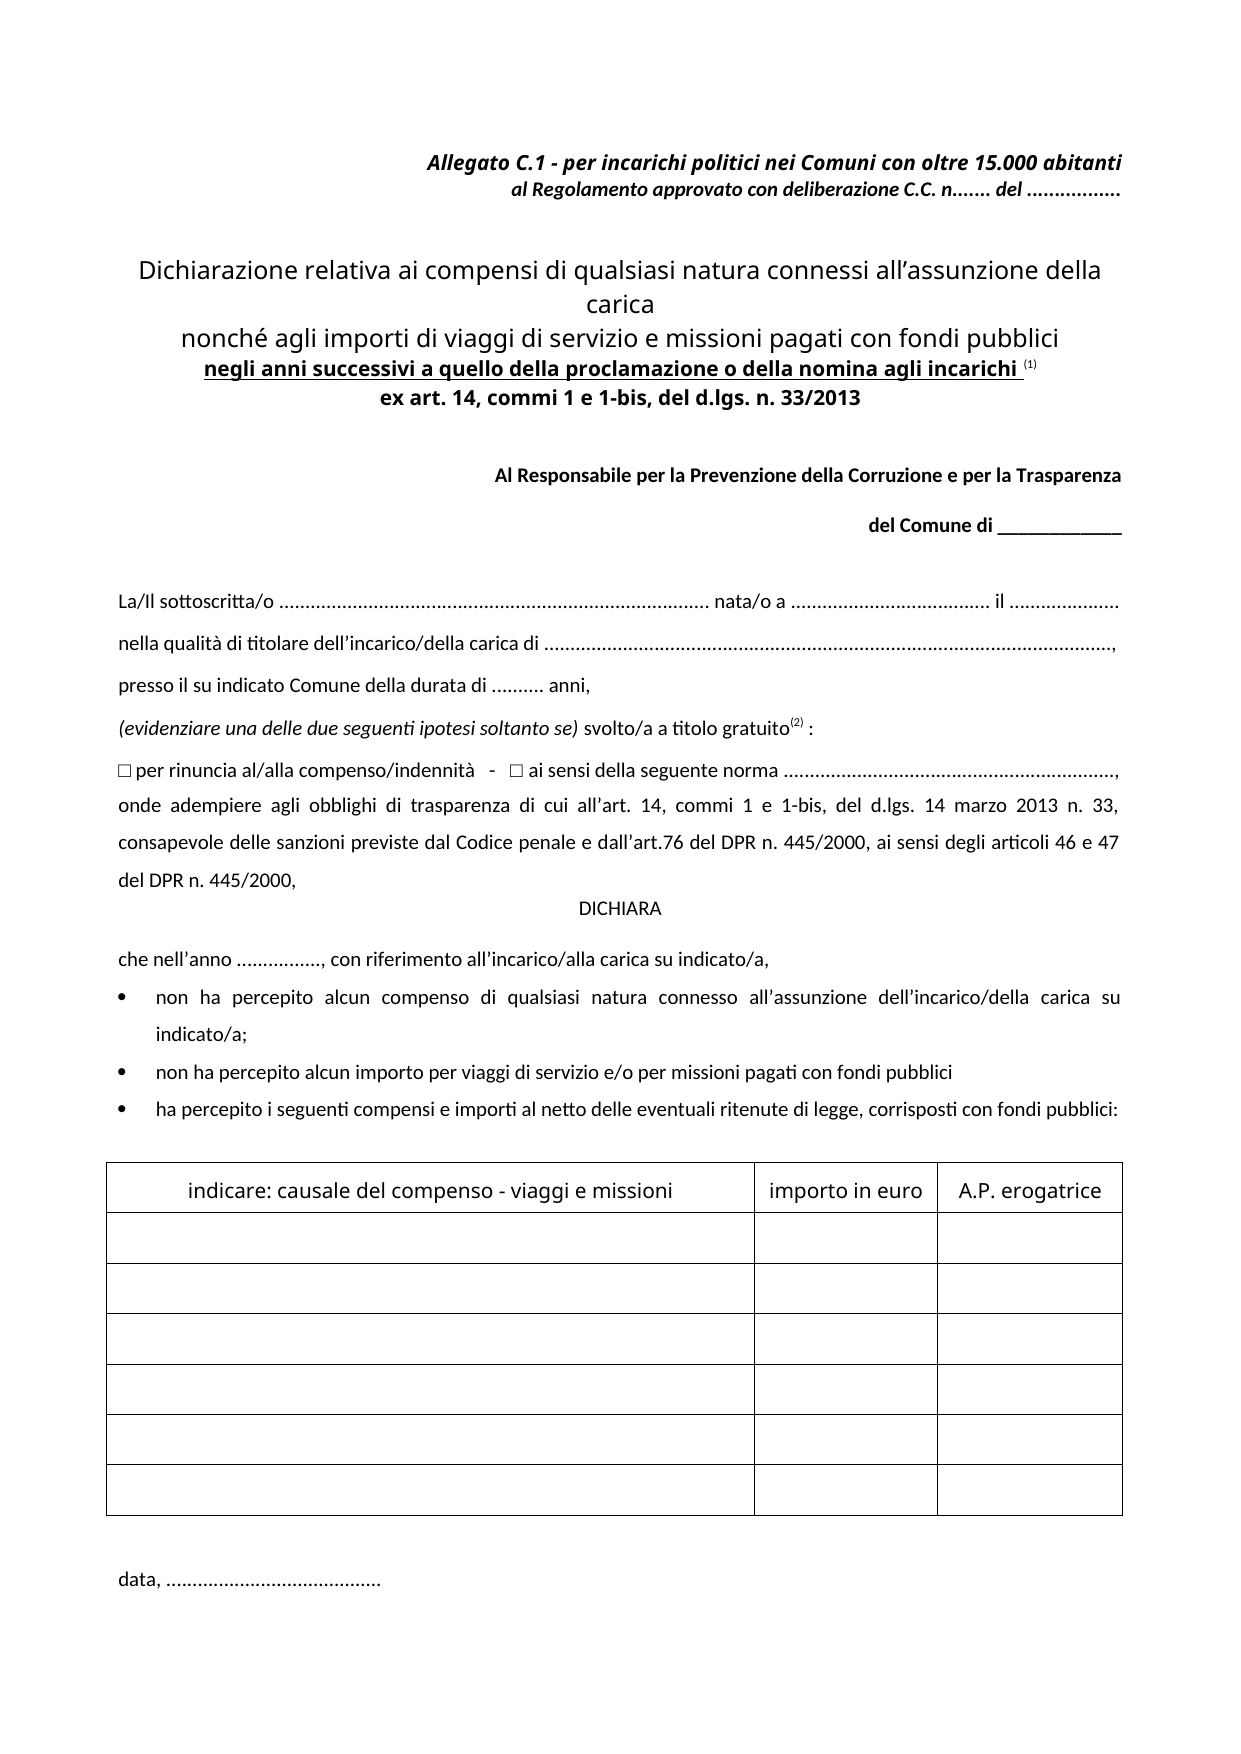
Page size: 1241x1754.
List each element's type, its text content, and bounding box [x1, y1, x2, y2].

text Dichiarazione relativa ai compensi di qualsiasi natura connessi all’assunzione della carica [118, 252, 1122, 320]
text al Regolamento approvato con deliberazione C.C. n....... del ................. [118, 176, 1122, 201]
list non ha percepito alcun importo per viaggi di servizio e/o per missioni pagati con fondi pubblici [118, 1049, 1122, 1087]
table_cell [938, 1213, 1122, 1263]
table_cell [107, 1365, 754, 1414]
table_cell [107, 1264, 754, 1313]
table_header A.P. erogatrice [938, 1163, 1122, 1212]
text che nell’anno ................, con riferimento all’incarico/alla carica su indicato/a, [118, 937, 1122, 974]
table_cell [938, 1465, 1122, 1515]
table_cell [107, 1415, 754, 1464]
table_cell [938, 1314, 1122, 1363]
table_cell [938, 1365, 1122, 1414]
text negli anni successivi a quello della proclamazione o della nomina agli incarichi (1) [118, 354, 1122, 383]
text onde adempiere agli obblighi di trasparenza di cui all’art. 14, commi 1 e 1-bis, del d.lgs. 14 marzo 2013 n. 33, consapevole delle sanzioni previste dal Codice penale e dall’art.76 del DPR n. 445/2000, ai sensi degli articoli 46 e 47 del DPR n. 445/2000, [118, 782, 1122, 895]
text La/Il sottoscritta/o .................................................................................. nata/o a ...................................... il ..................... [118, 588, 1122, 614]
table_cell [755, 1365, 937, 1414]
table_header importo in euro [755, 1163, 937, 1212]
list non ha percepito alcun compenso di qualsiasi natura connesso all’assunzione dell’incarico/della carica su indicato/a; [118, 974, 1122, 1049]
table_cell [755, 1415, 937, 1464]
text Al Responsabile per la Prevenzione della Corruzione e per la Trasparenza [118, 462, 1122, 488]
text presso il su indicato Comune della durata di .......... anni, [118, 673, 1122, 698]
text nella qualità di titolare dell’incarico/della carica di ............................................................................................................, [118, 631, 1122, 656]
text DICHIARA [118, 895, 1122, 920]
table_cell [755, 1213, 937, 1263]
table_cell [107, 1314, 754, 1363]
list ha percepito i seguenti compensi e importi al netto delle eventuali ritenute di legge, corrisposti con fondi pubblici: [118, 1087, 1122, 1124]
table_cell [755, 1264, 937, 1313]
table_cell [755, 1314, 937, 1363]
table_cell [938, 1264, 1122, 1313]
text del Comune di ____________ [118, 513, 1122, 538]
table_header indicare: causale del compenso - viaggi e missioni [107, 1163, 754, 1212]
text □ per rinuncia al/alla compenso/indennità - □ ai sensi della seguente norma ..............................................................., [118, 757, 1122, 782]
text (evidenziare una delle due seguenti ipotesi soltanto se) svolto/a a titolo gratuito(2) : [118, 715, 1122, 740]
text data, ......................................... [118, 1567, 1122, 1592]
table_cell [107, 1213, 754, 1263]
table_cell [755, 1465, 937, 1515]
table_cell [938, 1415, 1122, 1464]
text Allegato C.1 - per incarichi politici nei Comuni con oltre 15.000 abitanti [118, 148, 1122, 176]
text nonché agli importi di viaggi di servizio e missioni pagati con fondi pubblici [118, 320, 1122, 354]
table_cell [107, 1465, 754, 1515]
text ex art. 14, commi 1 e 1-bis, del d.lgs. n. 33/2013 [118, 383, 1122, 411]
